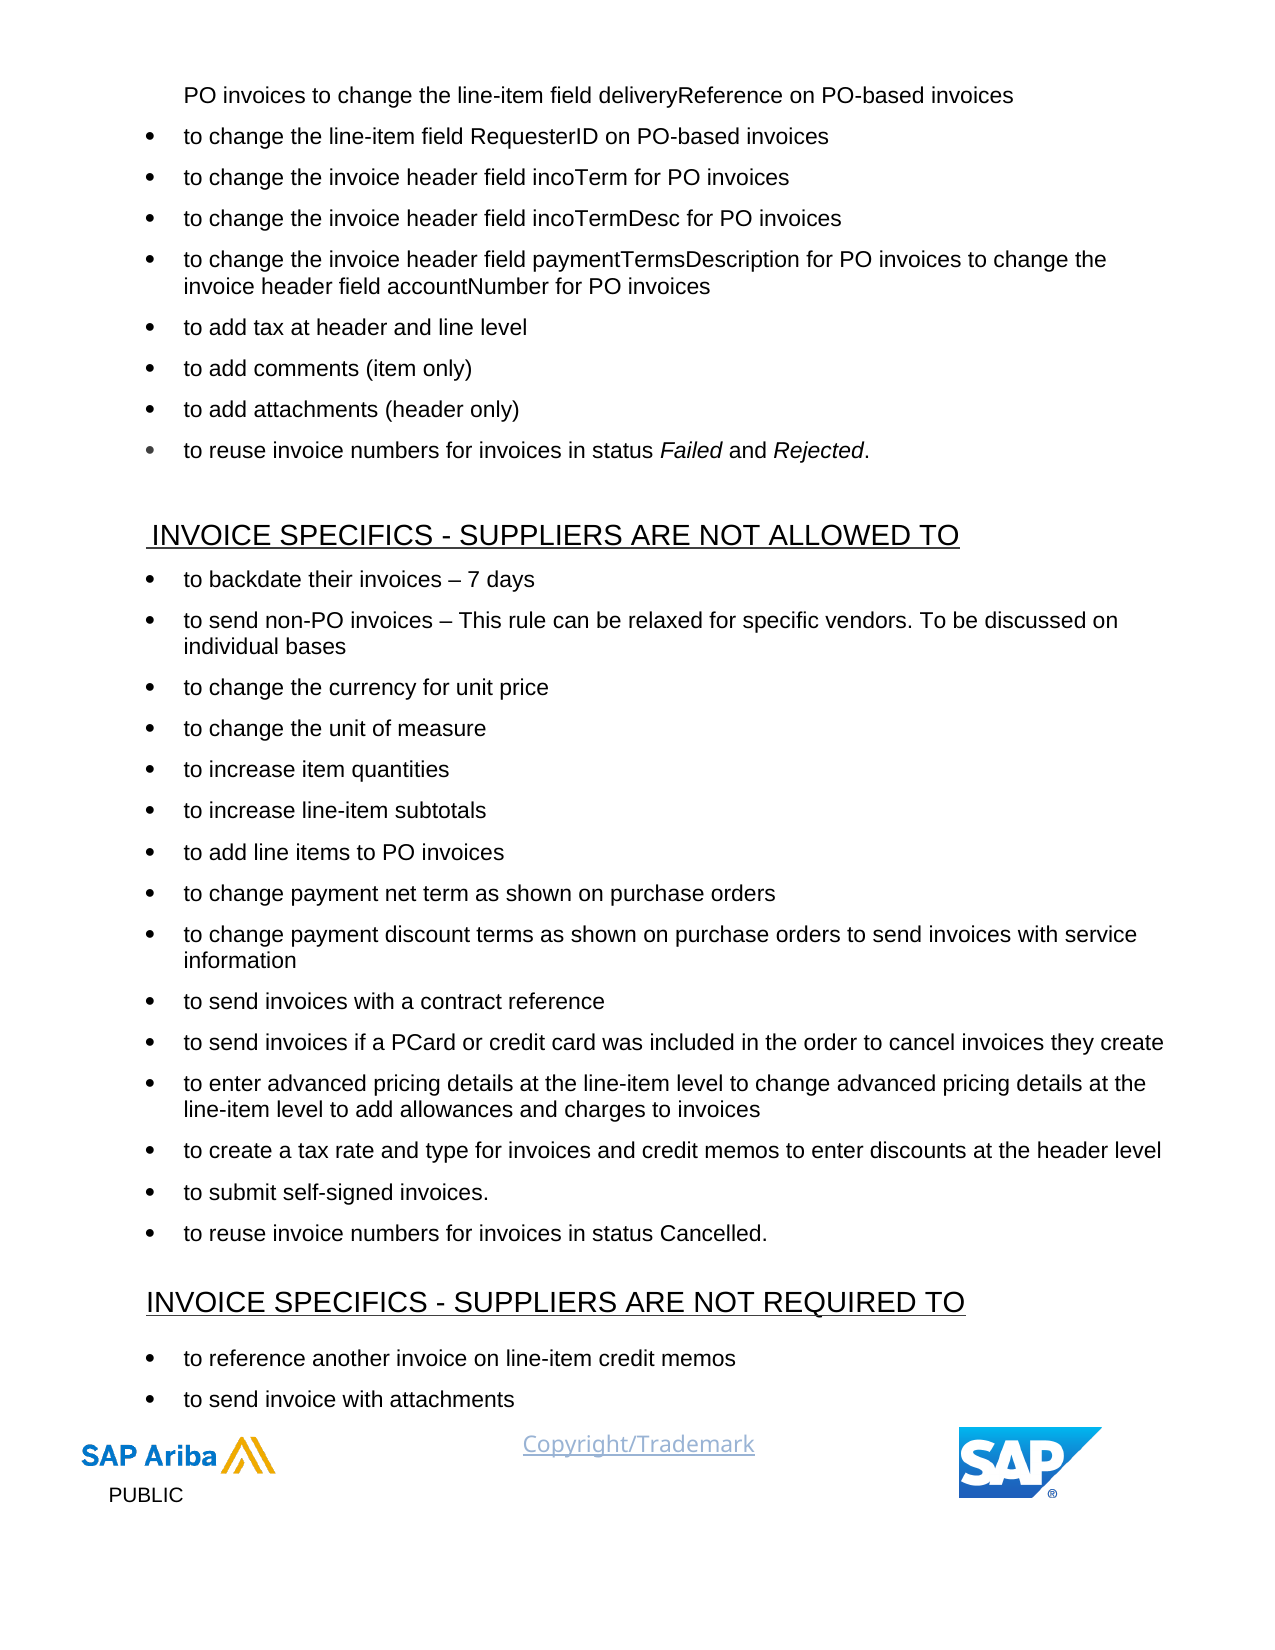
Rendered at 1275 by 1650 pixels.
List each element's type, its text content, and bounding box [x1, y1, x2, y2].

list to change payment net term as shown on purchase orders [146, 879, 1169, 906]
list to add attachments (header only) [146, 396, 1169, 422]
list to change payment discount terms as shown on purchase orders to send invoices with service information [146, 921, 1169, 973]
list to change the invoice header field incoTerm for PO invoices [146, 164, 1169, 191]
list to increase line-item subtotals [146, 797, 1169, 824]
list to enter advanced pricing details at the line-item level to change advanced pricing details at the line-item level to add allowances and charges to invoices [146, 1070, 1169, 1123]
list to send invoices if a PCard or credit card was included in the order to cancel invoices they create [146, 1029, 1169, 1055]
list to change the currency for unit price [146, 674, 1169, 701]
list PO invoices to change the line-item field deliveryReference on PO-based invoices [183, 82, 1169, 108]
list to send invoices with a contract reference [146, 988, 1169, 1014]
list to increase item quantities [146, 756, 1169, 783]
list to change the line-item field RequesterID on PO-based invoices [146, 123, 1169, 149]
list to reuse invoice numbers for invoices in status Cancelled. [146, 1219, 1169, 1246]
text INVOICE SPECIFICS - SUPPLIERS ARE NOT REQUIRED TO [146, 1286, 1169, 1319]
text INVOICE SPECIFICS - SUPPLIERS ARE NOT ALLOWED TO [146, 518, 1169, 551]
list to send invoice with attachments [146, 1386, 1169, 1413]
list to add comments (item only) [146, 355, 1169, 381]
list to submit self-signed invoices. [146, 1178, 1169, 1205]
list to reference another invoice on line-item credit memos [146, 1345, 1169, 1372]
list to add tax at header and line level [146, 314, 1169, 340]
list to send non-PO invoices – This rule can be relaxed for specific vendors. To be discussed on individual bases [146, 607, 1169, 659]
picture [959, 1430, 1102, 1498]
list to backdate their invoices – 7 days [146, 566, 1169, 592]
list to change the invoice header field incoTermDesc for PO invoices [146, 205, 1169, 232]
list to reuse invoice numbers for invoices in status Failed and Rejected. [146, 437, 1169, 487]
list to change the unit of measure [146, 715, 1169, 742]
list to create a tax rate and type for invoices and credit memos to enter discounts at the header level [146, 1137, 1169, 1164]
list to change the invoice header field paymentTermsDescription for PO invoices to change the invoice header field accountNumber for PO invoices [146, 246, 1169, 299]
list to add line items to PO invoices [146, 838, 1169, 865]
picture [81, 1436, 276, 1474]
